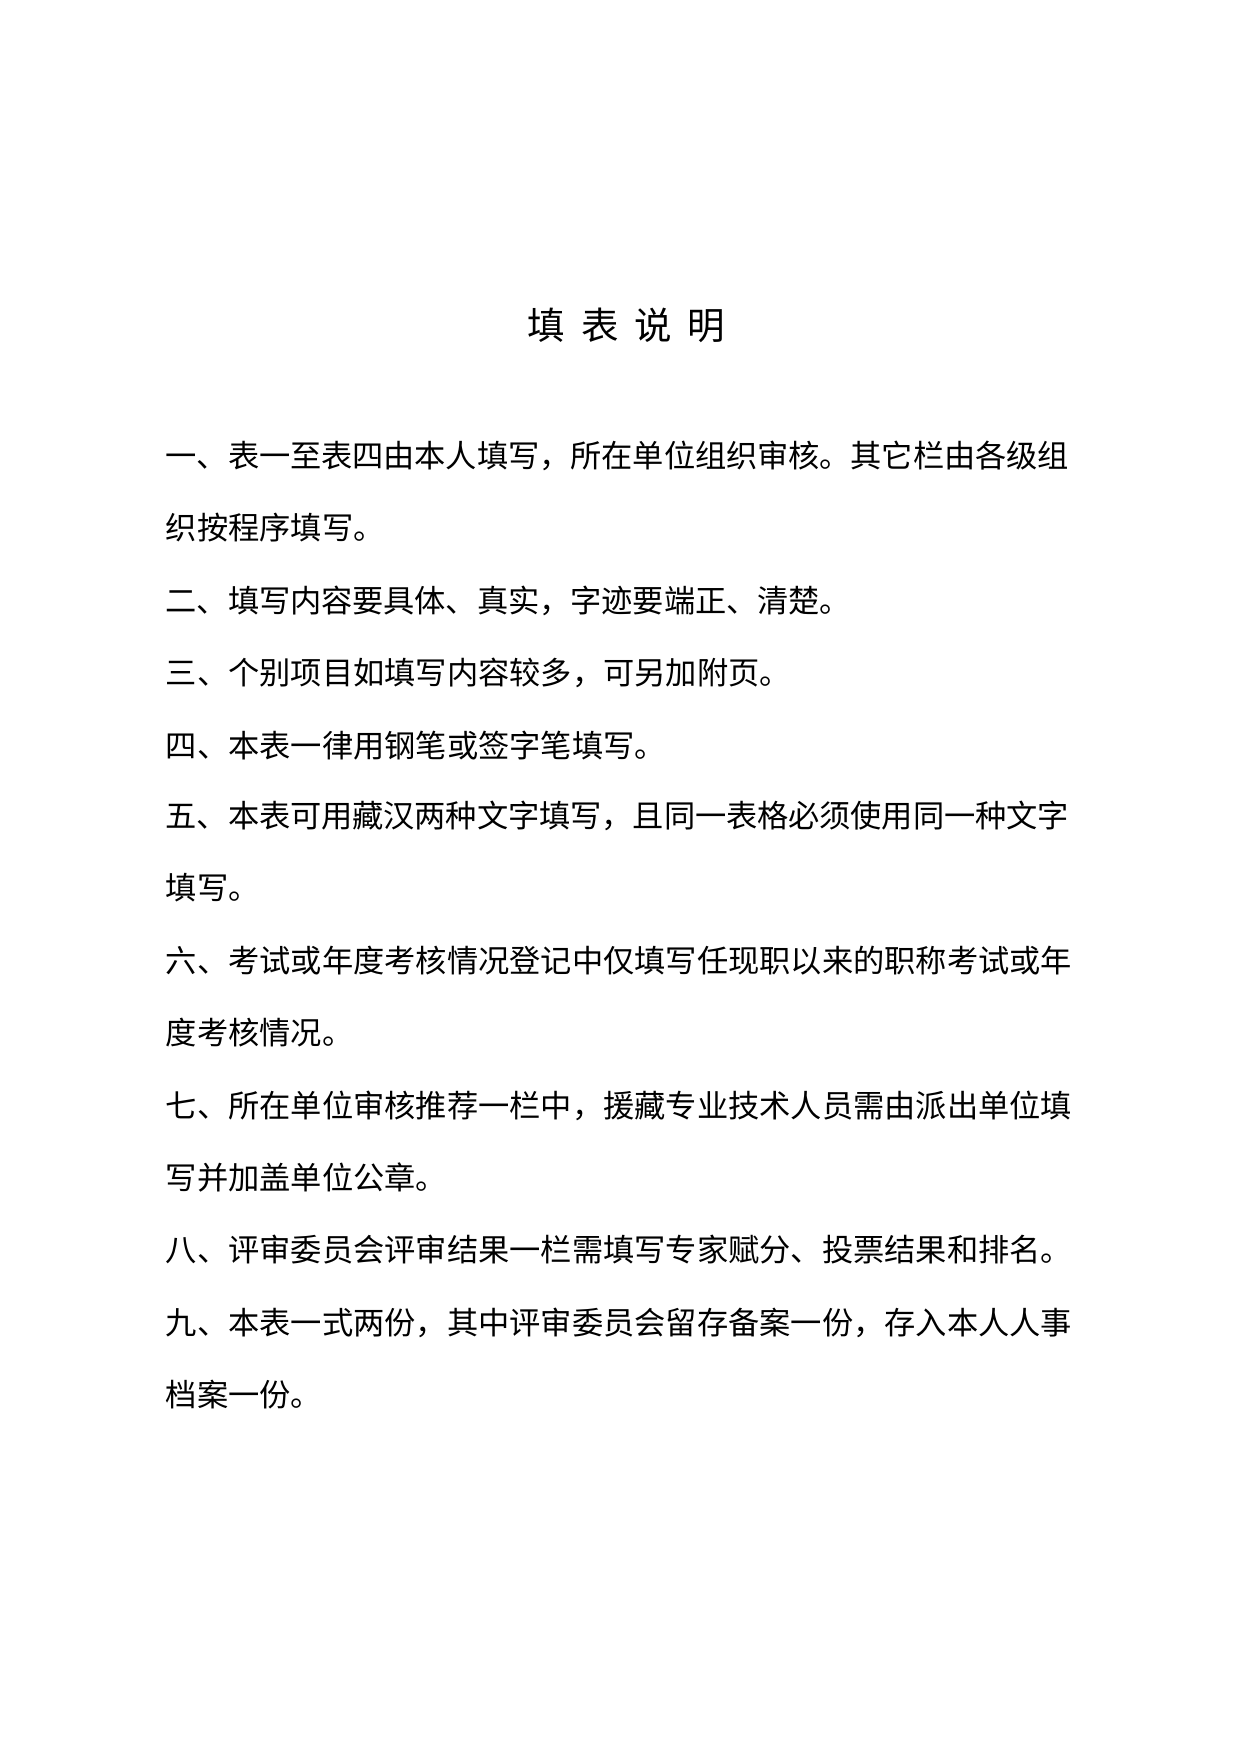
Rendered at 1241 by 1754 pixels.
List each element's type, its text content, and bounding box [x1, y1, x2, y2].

text 填 表 说 明 [173, 296, 1080, 350]
text 五、本表可用藏汉两种文字填写，且同一表格必须使用同一种文字填写。 [166, 791, 1072, 908]
text 一、表一至表四由本人填写，所在单位组织审核。其它栏由各级组织按程序填写。 [166, 431, 1072, 548]
text 四、本表一律用钢笔或签字笔填写。 [166, 721, 1123, 766]
text 七、所在单位审核推荐一栏中，援藏专业技术人员需由派出单位填写并加盖单位公章。 [166, 1081, 1087, 1198]
text 八、评审委员会评审结果一栏需填写专家赋分、投票结果和排名。九、本表一式两份，其中评审委员会留存备案一份，存入本人人事档案一份。 [166, 1226, 1087, 1415]
text 二、填写内容要具体、真实，字迹要端正、清楚。三、个别项目如填写内容较多，可另加附页。 [166, 576, 853, 693]
text 六、考试或年度考核情况登记中仅填写任现职以来的职称考试或年度考核情况。 [166, 936, 1087, 1053]
